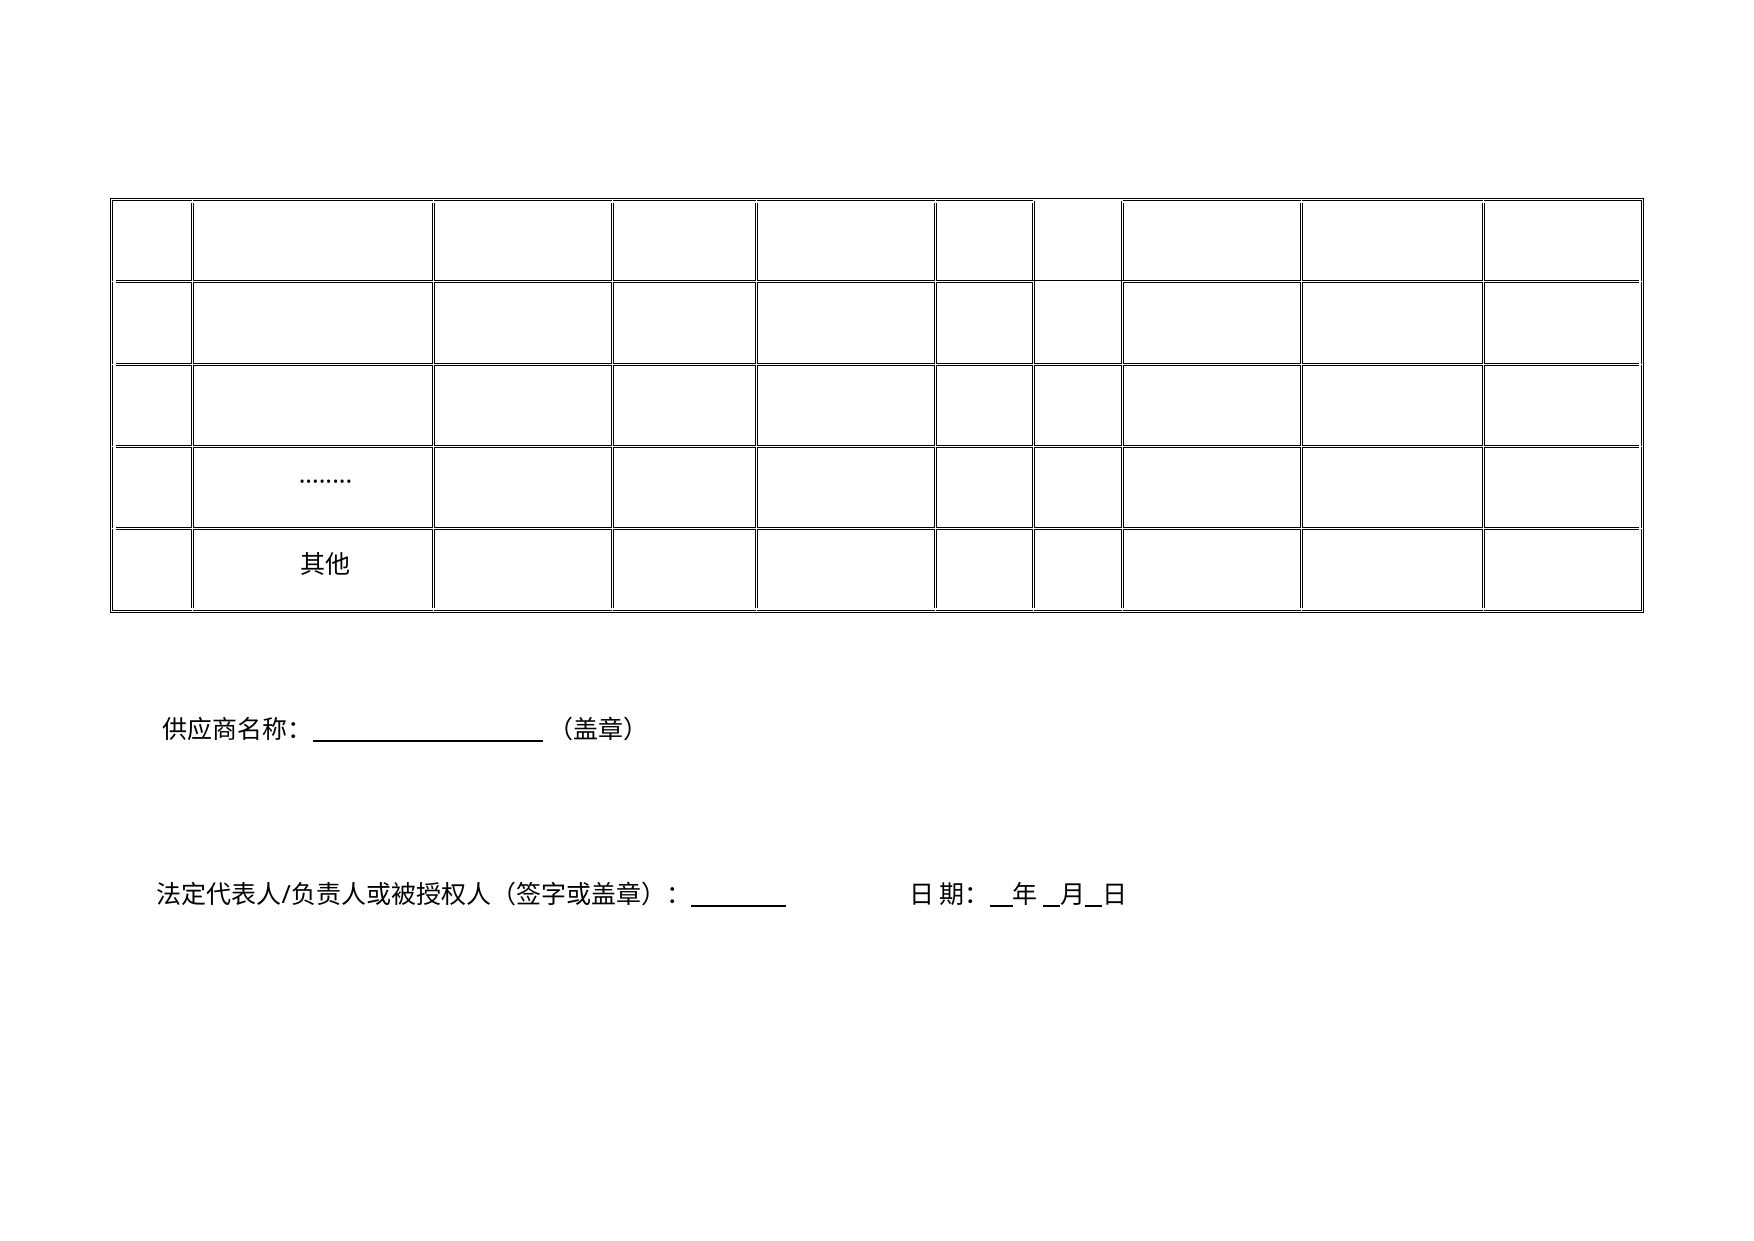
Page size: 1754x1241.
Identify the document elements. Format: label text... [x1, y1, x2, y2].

table_cell [935, 201, 1033, 280]
table_cell [1034, 530, 1122, 609]
table_cell [1122, 201, 1301, 280]
table_cell [113, 363, 191, 445]
table_cell [435, 366, 611, 445]
table_cell [758, 366, 934, 445]
table_cell [1303, 448, 1482, 527]
table_cell [434, 530, 612, 609]
text 供应商名称： （盖章） [150, 695, 1604, 760]
text 法定代表人/负责人或被授权人（签字或盖章）： 日 期： 年 月 日 [150, 860, 1604, 925]
table_cell [113, 201, 192, 280]
table_cell [937, 366, 1032, 445]
table_cell [1484, 201, 1641, 280]
table_cell [756, 201, 935, 280]
table_cell [1035, 281, 1121, 362]
table_cell [435, 448, 611, 527]
table_cell [1484, 280, 1642, 362]
table_cell [194, 366, 432, 445]
table_cell [1484, 527, 1642, 609]
table_cell [758, 283, 934, 362]
table_cell [937, 283, 1032, 362]
table_cell [194, 283, 432, 362]
table_cell [112, 527, 192, 609]
table_cell 其他 [192, 530, 433, 609]
table_cell [1303, 283, 1482, 362]
table_cell [192, 201, 433, 280]
table_cell [1301, 530, 1483, 609]
table_cell [1301, 201, 1483, 280]
table_cell [614, 448, 755, 527]
table_cell [756, 530, 935, 609]
table_cell [1035, 448, 1121, 527]
table_cell [1124, 366, 1300, 445]
table_cell [614, 366, 755, 445]
table_cell ········ [194, 448, 432, 527]
table_cell [614, 283, 755, 362]
table_cell [612, 201, 756, 280]
table_cell [1124, 283, 1300, 362]
table_cell [1034, 199, 1122, 280]
table_cell [1303, 366, 1482, 445]
table_cell [1035, 366, 1121, 445]
table_cell [937, 448, 1032, 527]
table_cell [113, 445, 191, 527]
table_cell [434, 201, 612, 280]
table_cell [935, 530, 1033, 609]
table_cell [435, 283, 611, 362]
table_cell [1485, 445, 1641, 527]
table_cell [1124, 448, 1300, 527]
table_cell [758, 448, 934, 527]
table_cell [1122, 530, 1301, 609]
table_cell [112, 280, 192, 362]
table_cell [612, 530, 756, 609]
table_cell [1485, 363, 1641, 445]
